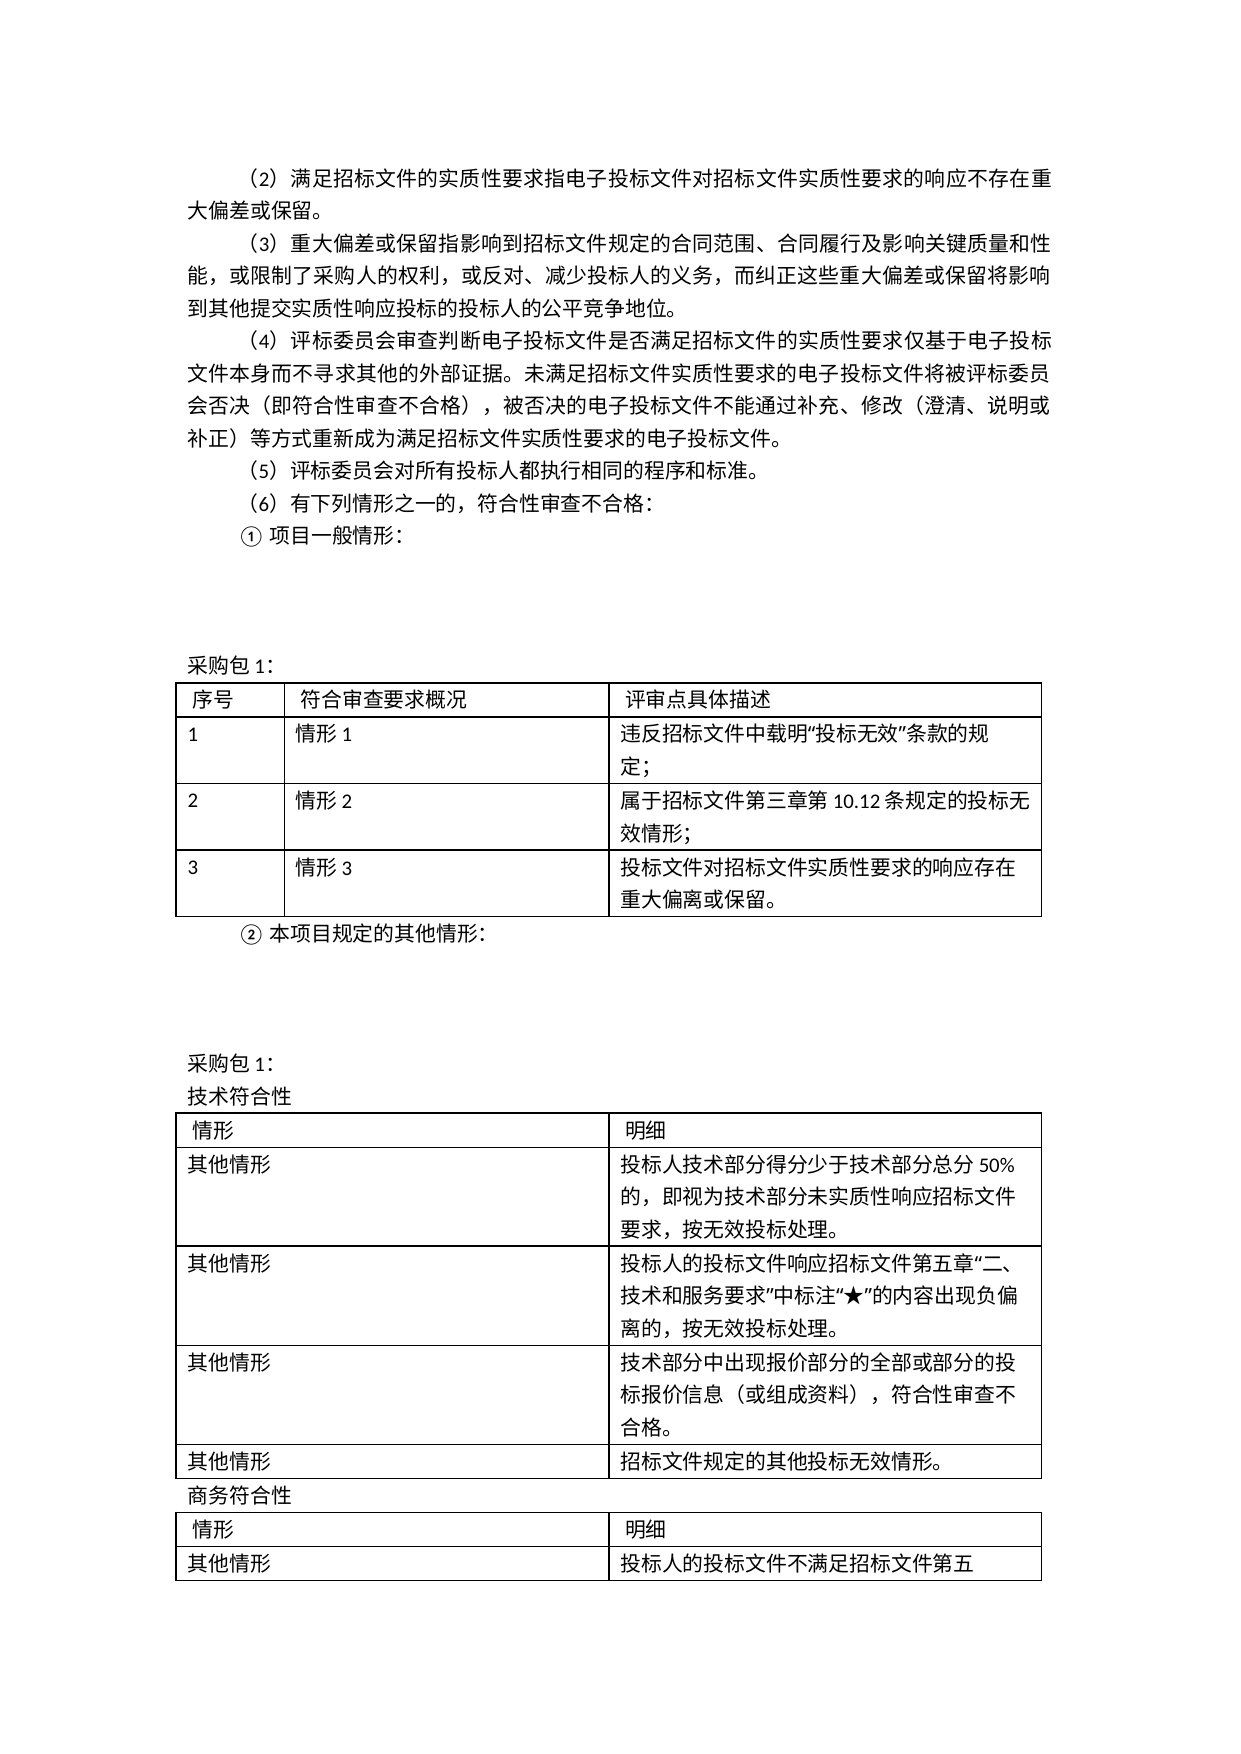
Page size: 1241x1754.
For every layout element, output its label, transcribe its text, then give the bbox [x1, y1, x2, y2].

table_cell 投标人的投标文件响应招标文件第五章“二、技术和服务要求”中标注“★”的内容出现负偏离的，按无效投标处理。 [610, 1247, 1041, 1344]
table_header 情形 [177, 1513, 608, 1546]
table_cell 3 [177, 851, 284, 916]
text 采购包1： [187, 649, 1053, 682]
text 采购包1： [187, 1047, 1053, 1080]
table_cell 其他情形 [177, 1547, 608, 1580]
text （3）重大偏差或保留指影响到招标文件规定的合同范围、合同履行及影响关键质量和性能，或限制了采购人的权利，或反对、减少投标人的义务，而纠正这些重大偏差或保留将影响到其他提交实质性响应投标的投标人的公平竞争地位。 [187, 227, 1053, 324]
table_header 序号 [177, 684, 284, 716]
table_header 符合审查要求概况 [285, 684, 608, 716]
text 商务符合性 [187, 1479, 1053, 1512]
table_header 明细 [610, 1513, 1041, 1546]
text ①项目一般情形： [187, 519, 1053, 552]
table_cell 其他情形 [177, 1148, 608, 1245]
table_cell 情形2 [285, 784, 608, 849]
table_header 明细 [610, 1114, 1041, 1146]
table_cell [610, 1547, 1041, 1580]
table_cell 1 [177, 718, 284, 783]
table_cell 招标文件规定的其他投标无效情形。 [610, 1445, 1041, 1478]
table_cell 投标人技术部分得分少于技术部分总分50%的，即视为技术部分未实质性响应招标文件要求，按无效投标处理。 [610, 1148, 1041, 1245]
table_cell 投标文件对招标文件实质性要求的响应存在重大偏离或保留。 [610, 851, 1041, 916]
table_cell 2 [177, 784, 284, 849]
text （5）评标委员会对所有投标人都执行相同的程序和标准。 [187, 454, 1053, 487]
text （6）有下列情形之一的，符合性审查不合格： [187, 487, 1053, 519]
text （2）满足招标文件的实质性要求指电子投标文件对招标文件实质性要求的响应不存在重大偏差或保留。 [187, 162, 1053, 227]
table_cell 情形3 [285, 851, 608, 916]
table_cell 属于招标文件第三章第10.12条规定的投标无效情形； [610, 784, 1041, 849]
table_cell 违反招标文件中载明“投标无效”条款的规定； [610, 718, 1041, 783]
table_cell 情形1 [285, 718, 608, 783]
text ②本项目规定的其他情形： [187, 917, 1053, 950]
table_cell 其他情形 [177, 1445, 608, 1478]
text 技术符合性 [187, 1080, 1053, 1112]
table_header 评审点具体描述 [610, 684, 1041, 716]
table_cell 其他情形 [177, 1346, 608, 1443]
table_cell 其他情形 [177, 1247, 608, 1344]
text （4）评标委员会审查判断电子投标文件是否满足招标文件的实质性要求仅基于电子投标文件本身而不寻求其他的外部证据。未满足招标文件实质性要求的电子投标文件将被评标委员会否决（即符合性审查不合格），被否决的电子投标文件不能通过补充、修改（澄清、说明或补正）等方式重新成为满足招标文件实质性要求的电子投标文件。 [187, 324, 1053, 454]
table_cell 技术部分中出现报价部分的全部或部分的投标报价信息（或组成资料），符合性审查不合格。 [610, 1346, 1041, 1443]
table_header 情形 [177, 1114, 608, 1146]
